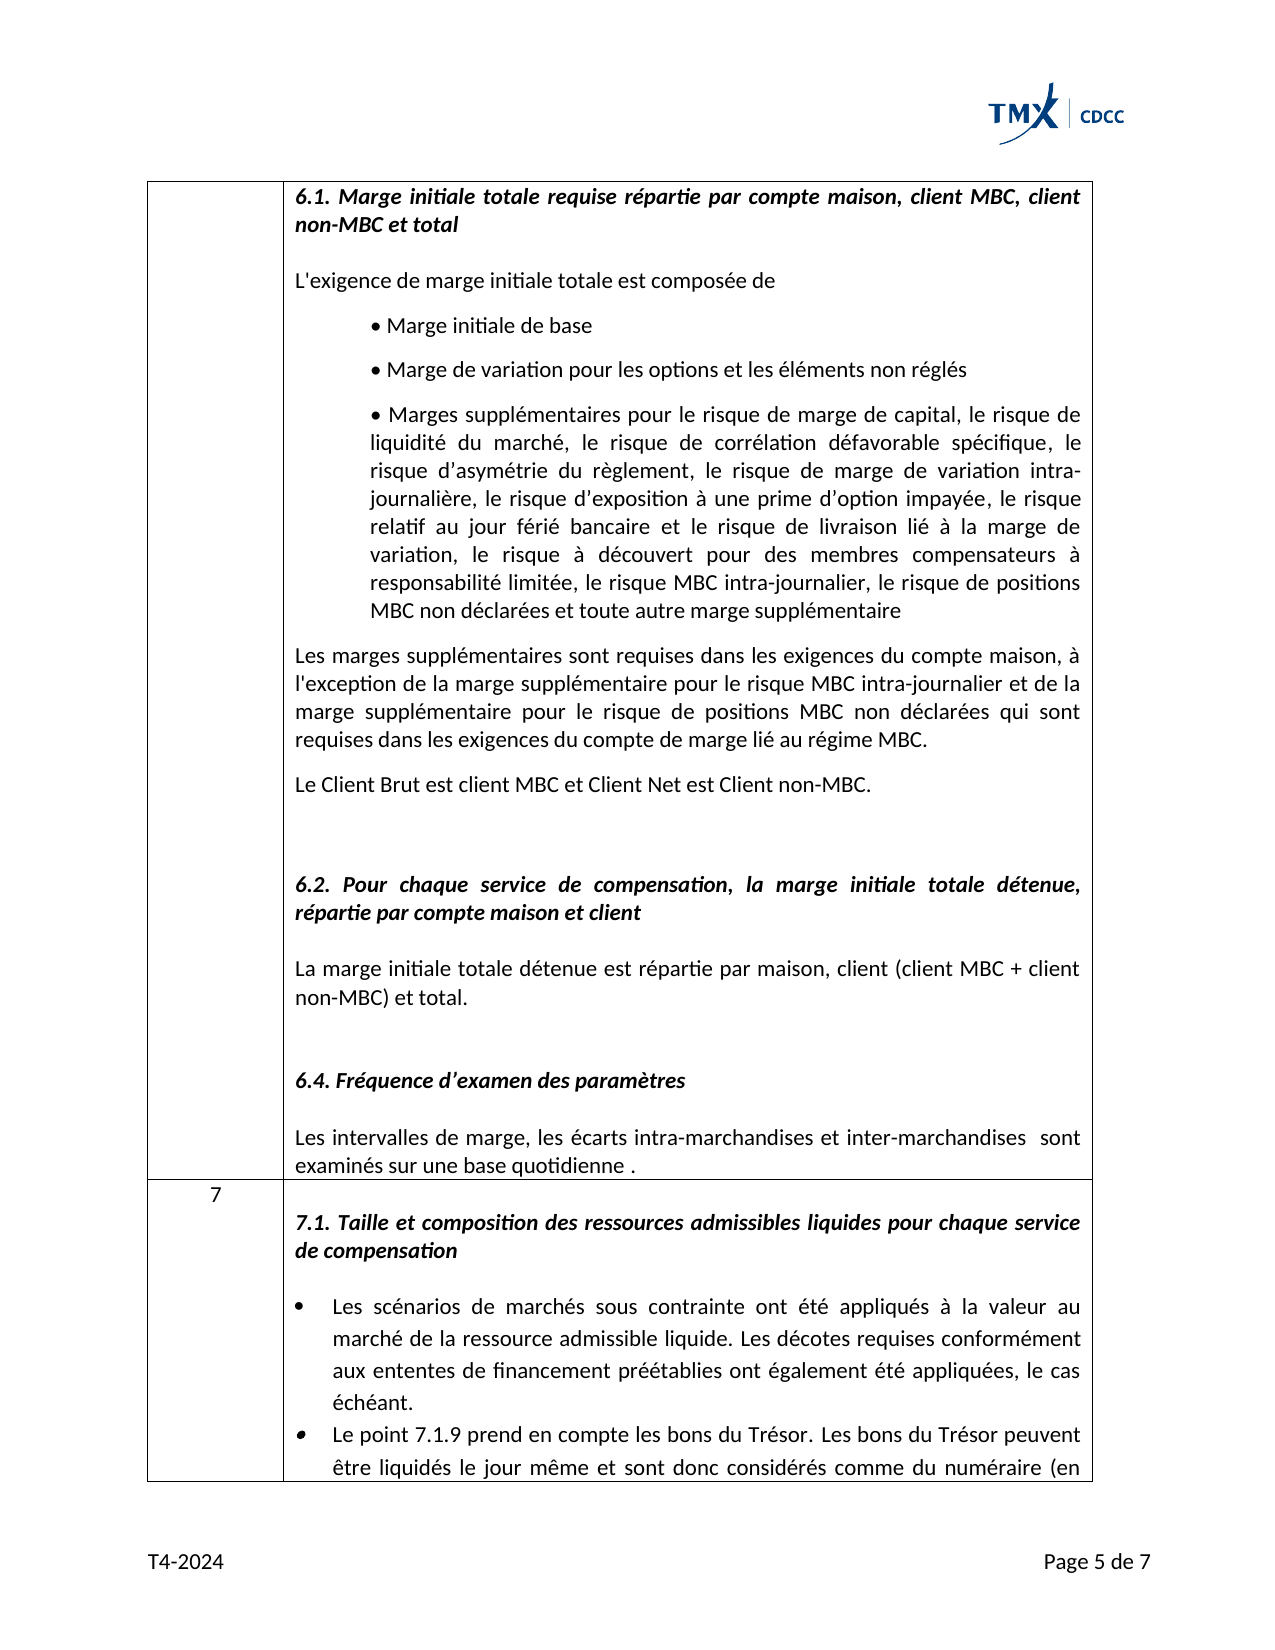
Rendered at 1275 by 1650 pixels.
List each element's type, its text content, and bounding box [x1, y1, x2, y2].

picture [972, 75, 1141, 153]
table_cell 6 [148, 182, 283, 1179]
table_cell 7 [148, 1180, 283, 1481]
